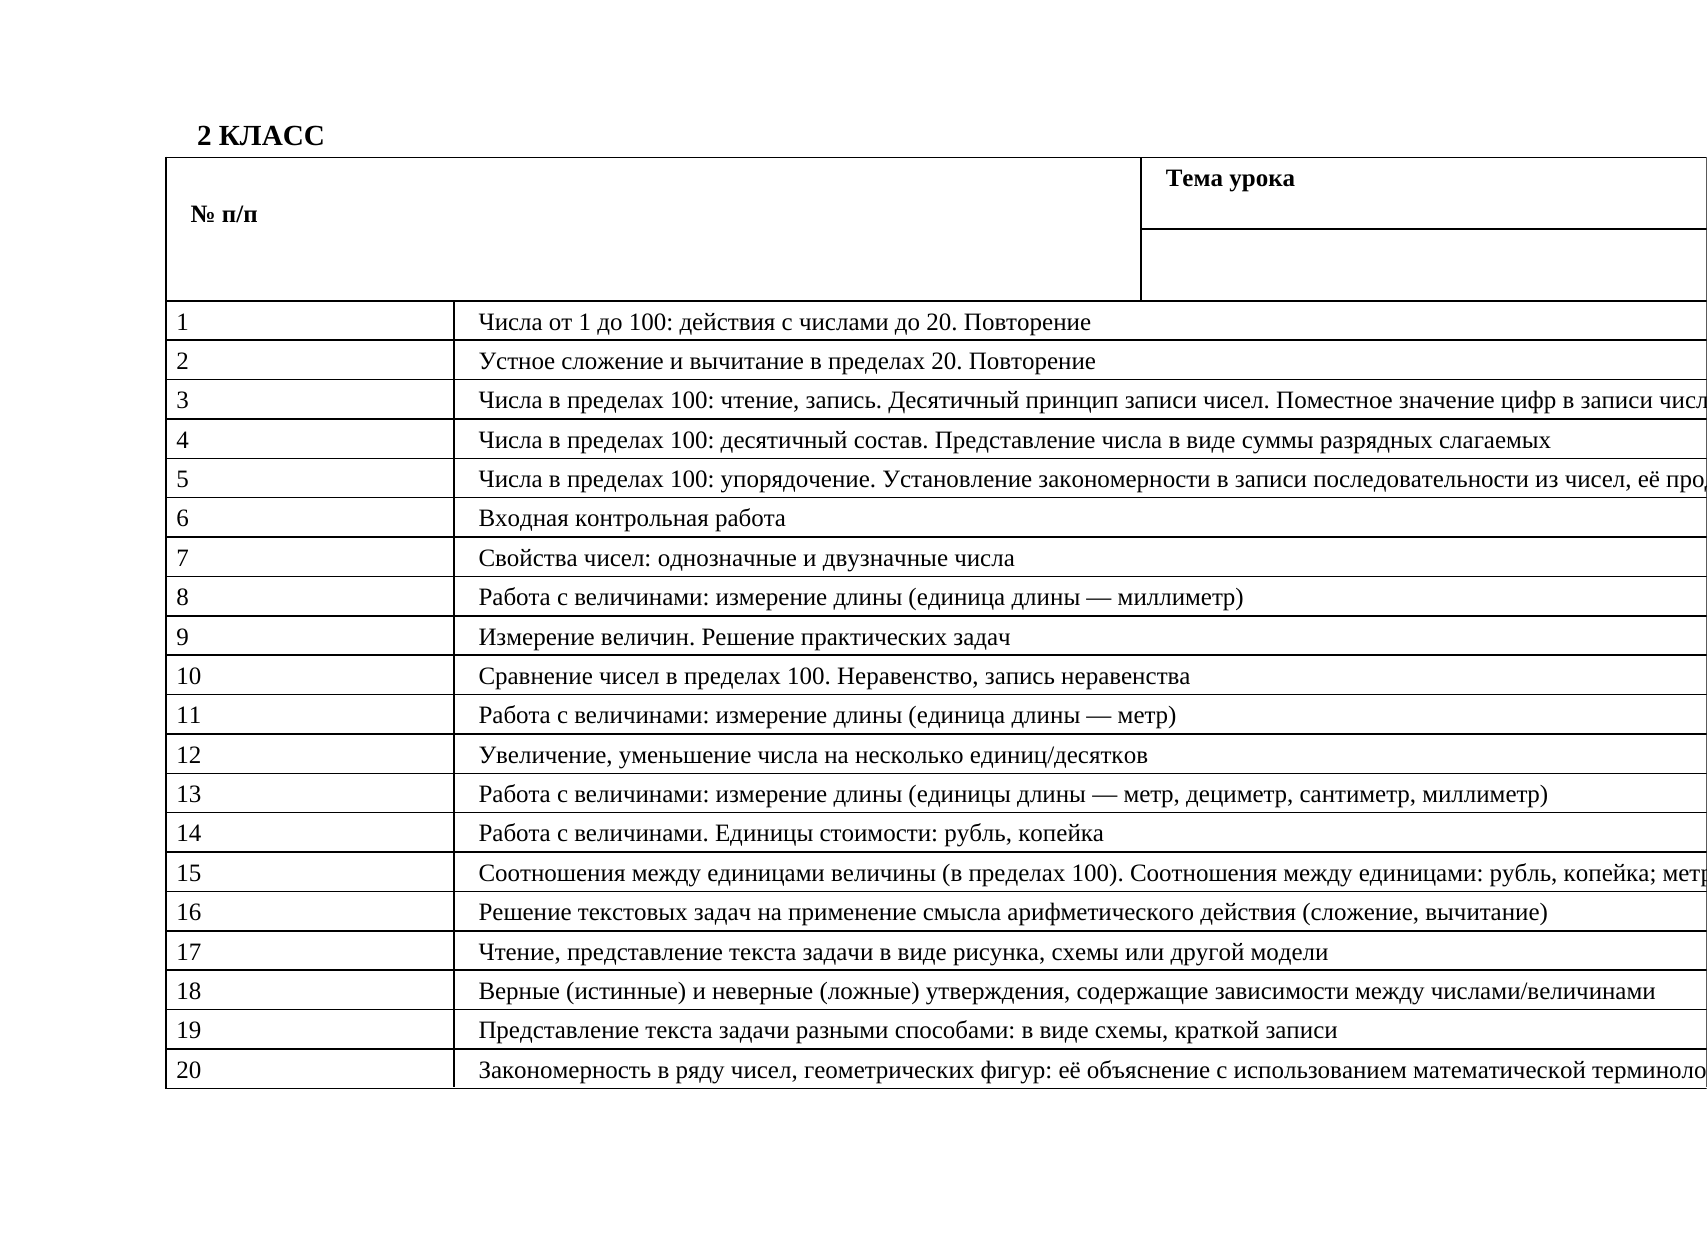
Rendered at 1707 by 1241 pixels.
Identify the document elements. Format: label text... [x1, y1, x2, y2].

text 2 КЛАСС [189, 118, 1618, 152]
table_cell 17 [167, 932, 453, 969]
table_cell Верные (истинные) и неверные (ложные) утверждения, содержащие зависимости между числами/величинами [455, 971, 1706, 1009]
table_cell 8 [167, 577, 453, 615]
table_cell Числа в пределах 100: упорядочение. Установление закономерности в записи последовательности из чисел, её продолжение [455, 459, 1706, 497]
table_cell Сравнение чисел в пределах 100. Неравенство, запись неравенства [455, 656, 1706, 694]
table_cell 15 [167, 853, 453, 891]
table_cell 18 [167, 971, 453, 1009]
table_cell 11 [167, 695, 453, 733]
table_cell Работа с величинами: измерение длины (единицы длины — метр, дециметр, сантиметр, миллиметр) [455, 774, 1706, 812]
table_cell Работа с величинами: измерение длины (единица длины — метр) [455, 695, 1706, 733]
table_cell 4 [167, 420, 453, 457]
table_cell 9 [167, 617, 453, 654]
table_cell 6 [167, 498, 453, 536]
table_cell 14 [167, 813, 453, 851]
table_cell Работа с величинами: измерение длины (единица длины — миллиметр) [455, 577, 1706, 615]
table_cell Числа в пределах 100: десятичный состав. Представление числа в виде суммы разрядных слагаемых [455, 420, 1706, 457]
table_cell Измерение величин. Решение практических задач [455, 617, 1706, 654]
table_cell 2 [167, 341, 453, 379]
table_cell Чтение, представление текста задачи в виде рисунка, схемы или другой модели [455, 932, 1706, 969]
table_cell 1 [167, 302, 453, 339]
table_cell Увеличение, уменьшение числа на несколько единиц/десятков [455, 735, 1706, 772]
table_header № п/п [167, 158, 1140, 300]
table_cell 19 [167, 1010, 453, 1048]
table_cell Свойства чисел: однозначные и двузначные числа [455, 538, 1706, 576]
table_cell 16 [167, 892, 453, 930]
table_cell 20 [167, 1050, 453, 1087]
table_cell Входная контрольная работа [455, 498, 1706, 536]
table_cell Работа с величинами. Единицы стоимости: рубль, копейка [455, 813, 1706, 851]
table_cell 12 [167, 735, 453, 772]
table_cell 10 [167, 656, 453, 694]
table_cell 3 [167, 380, 453, 418]
table_cell Представление текста задачи разными способами: в виде схемы, краткой записи [455, 1010, 1706, 1048]
table_cell Устное сложение и вычитание в пределах 20. Повторение [455, 341, 1706, 379]
table_cell Закономерность в ряду чисел, геометрических фигур: её объяснение с использованием математической терминологии [455, 1050, 1706, 1087]
table_cell 13 [167, 774, 453, 812]
table_header Тема урока [1142, 158, 1706, 228]
table_cell Числа от 1 до 100: действия с числами до 20. Повторение [455, 302, 1706, 339]
table_cell 7 [167, 538, 453, 576]
table_cell Решение текстовых задач на применение смысла арифметического действия (сложение, вычитание) [455, 892, 1706, 930]
table_cell Соотношения между единицами величины (в пределах 100). Соотношения между единицами: рубль, копейка; метр, сантиметр [455, 853, 1706, 891]
table_cell 5 [167, 459, 453, 497]
table_cell Числа в пределах 100: чтение, запись. Десятичный принцип записи чисел. Поместное значение цифр в записи числа. Десяток. Счёт десятками до 100. Числа от 11 до 100 [455, 380, 1706, 418]
